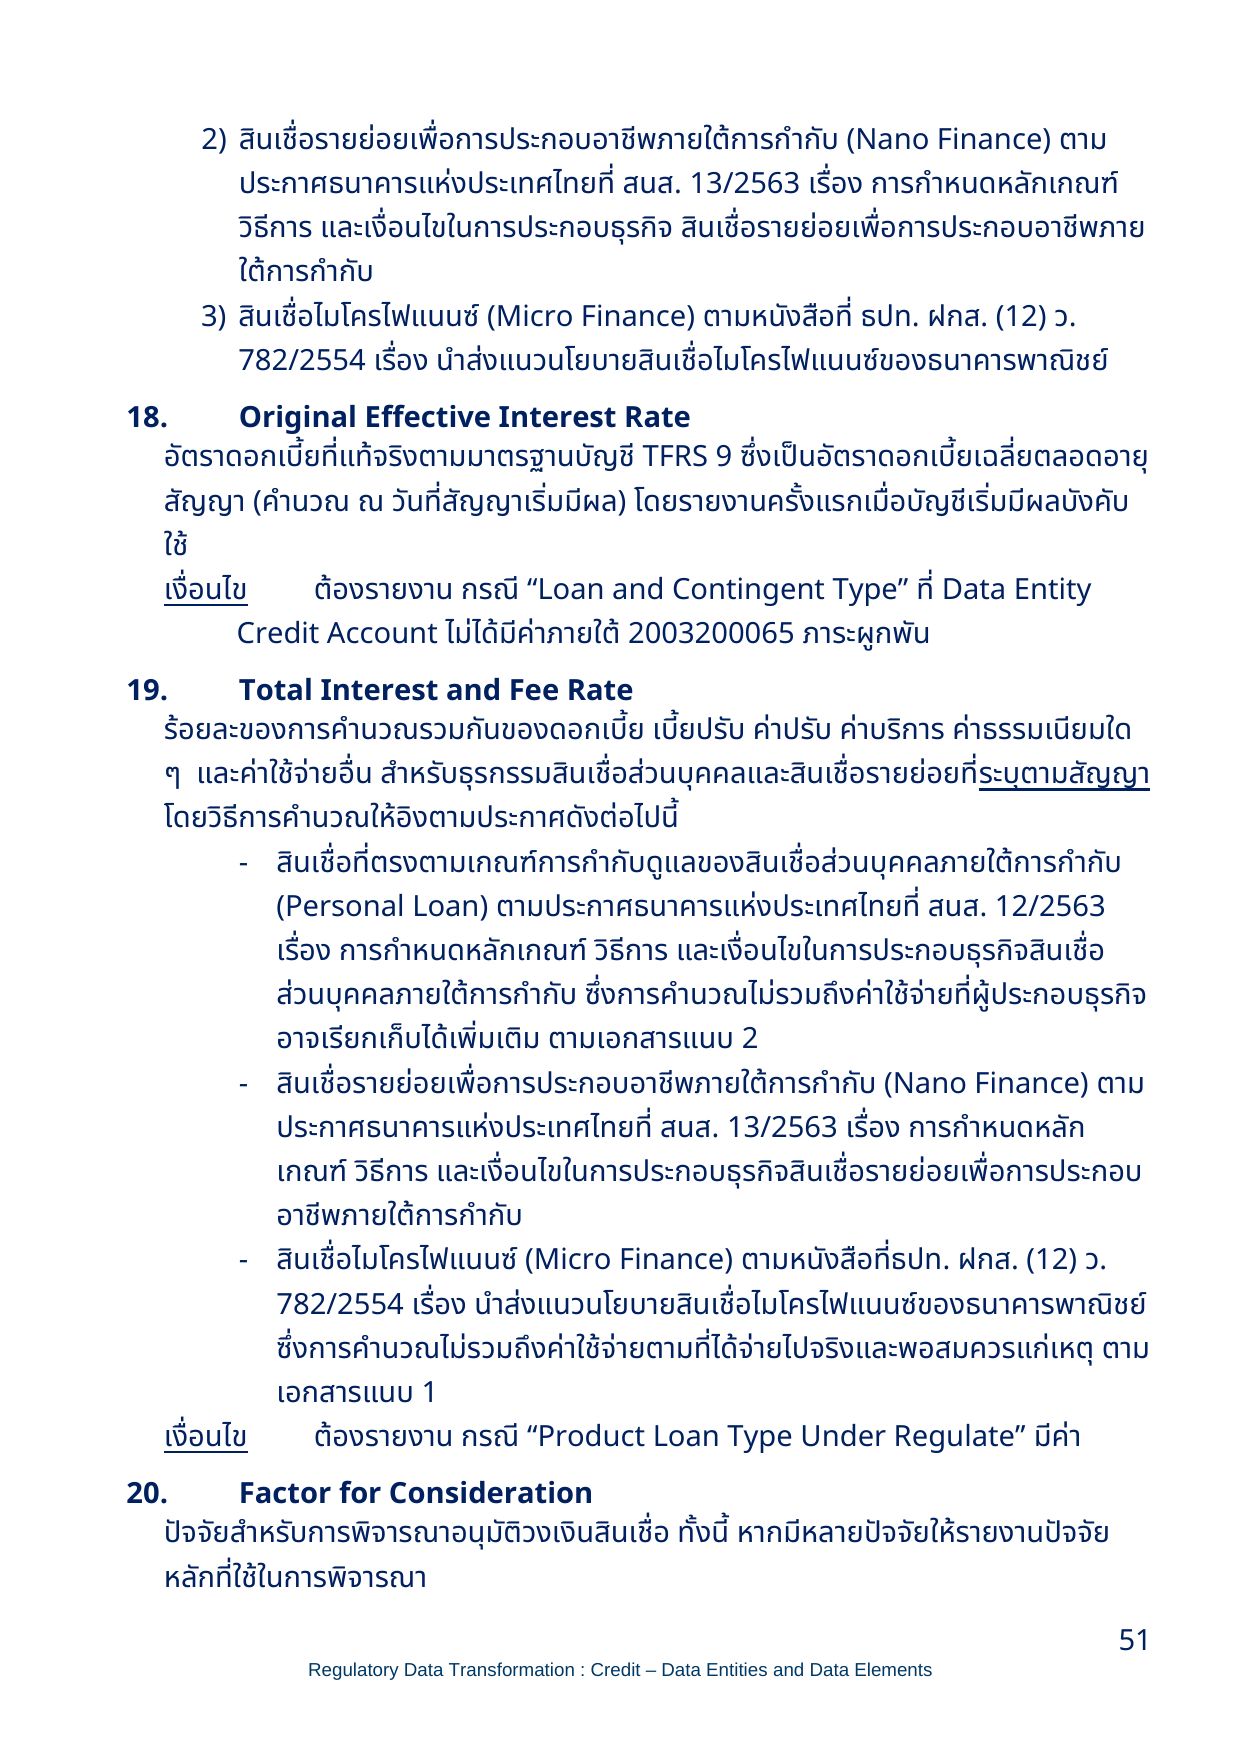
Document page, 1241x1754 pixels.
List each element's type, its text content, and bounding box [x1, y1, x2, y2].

list สินเชื่อที่ตรงตามเกณฑ์การกำกับดูแลของสินเชื่อส่วนบุคคลภายใต้การกำกับ (Personal Loan) ตามประกาศธนาคารแห่งประเทศไทยที่ สนส. 12/2563 เรื่อง การกำหนดหลักเกณฑ์ วิธีการ และเงื่อนไขในการประกอบธุรกิจสินเชื่อส่วนบุคคลภายใต้การกำกับ ซึ่งการคำนวณไม่รวมถึงค่าใช้จ่ายที่ผู้ประกอบธุรกิจอาจเรียกเก็บได้เพิ่มเติม ตามเอกสารแนบ 2 [239, 841, 1152, 1062]
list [164, 1416, 1152, 1460]
list Original Effective Interest Rate [126, 396, 1152, 436]
list Total Interest and Fee Rate [126, 669, 1152, 709]
list ปัจจัยสำหรับการพิจารณาอนุมัติวงเงินสินเชื่อ ทั้งนี้ หากมีหลายปัจจัยให้รายงานปัจจัยหลักที่ใช้ในการพิจารณา [164, 1512, 1152, 1600]
list อัตราดอกเบี้ยที่แท้จริงตามมาตรฐานบัญชี TFRS 9 ซึ่งเป็นอัตราดอกเบี้ยเฉลี่ยตลอดอายุสัญญา (คำนวณ ณ วันที่สัญญาเริ่มมีผล) โดยรายงานครั้งแรกเมื่อบัญชีเริ่มมีผลบังคับใช้ [164, 436, 1152, 568]
list ร้อยละของการคำนวณรวมกันของดอกเบี้ย เบี้ยปรับ ค่าปรับ ค่าบริการ ค่าธรรมเนียมใด ๆ และค่าใช้จ่ายอื่น สำหรับธุรกรรมสินเชื่อส่วนบุคคลและสินเชื่อรายย่อยที่ระบุตามสัญญา โดยวิธีการคำนวณให้อิงตามประกาศดังต่อไปนี้ [164, 709, 1152, 841]
list สินเชื่อไมโครไฟแนนซ์ (Micro Finance) ตามหนังสือที่ธปท. ฝกส. (12) ว. 782/2554 เรื่อง นำส่งแนวนโยบายสินเชื่อไมโครไฟแนนซ์ของธนาคารพาณิชย์ ซึ่งการคำนวณไม่รวมถึงค่าใช้จ่ายตามที่ได้จ่ายไปจริงและพอสมควรแก่เหตุ ตามเอกสารแนบ 1 [239, 1239, 1152, 1416]
list สินเชื่อรายย่อยเพื่อการประกอบอาชีพภายใต้การกำกับ (Nano Finance) ตามประกาศธนาคารแห่งประเทศไทยที่ สนส. 13/2563 เรื่อง การกำหนดหลักเกณฑ์ วิธีการ และเงื่อนไขในการประกอบธุรกิจ สินเชื่อรายย่อยเพื่อการประกอบอาชีพภายใต้การกำกับ [201, 118, 1152, 295]
list เงื่อนไข ต้องรายงาน กรณี “Loan and Contingent Type” ที่ Data Entity Credit Account ไม่ได้มีค่าภายใต้ 2003200065 ภาระผูกพัน [164, 568, 1152, 657]
list สินเชื่อรายย่อยเพื่อการประกอบอาชีพภายใต้การกำกับ (Nano Finance) ตามประกาศธนาคารแห่งประเทศไทยที่ สนส. 13/2563 เรื่อง การกำหนดหลักเกณฑ์ วิธีการ และเงื่อนไขในการประกอบธุรกิจสินเชื่อรายย่อยเพื่อการประกอบอาชีพภายใต้การกำกับ [239, 1062, 1152, 1239]
list Factor for Consideration [126, 1472, 1152, 1512]
list สินเชื่อไมโครไฟแนนซ์ (Micro Finance) ตามหนังสือที่ ธปท. ฝกส. (12) ว. 782/2554 เรื่อง นำส่งแนวนโยบายสินเชื่อไมโครไฟแนนซ์ของธนาคารพาณิชย์ [201, 295, 1152, 383]
